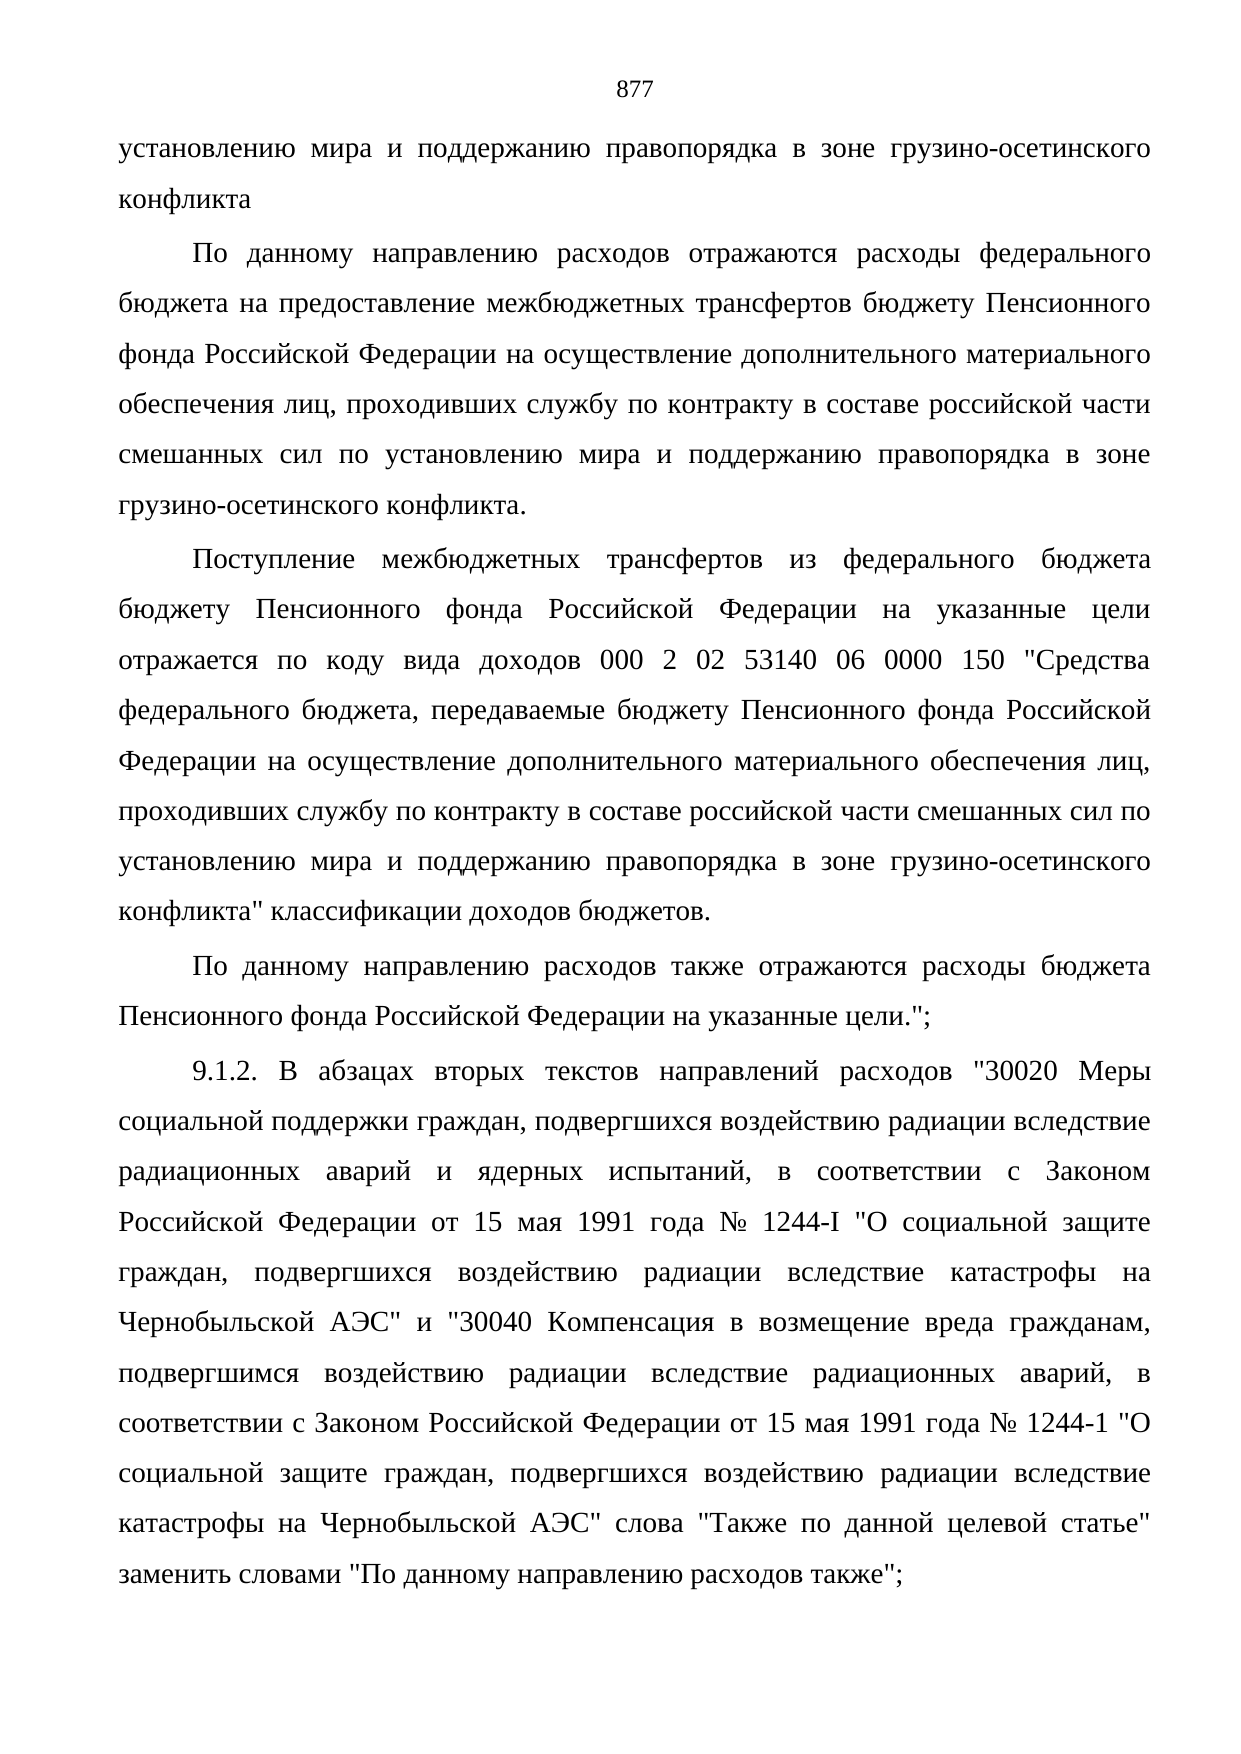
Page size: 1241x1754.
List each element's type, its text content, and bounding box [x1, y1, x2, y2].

text Поступление межбюджетных трансфертов из федерального бюджета бюджету Пенсионного фонда Российской Федерации на указанные цели отражается по коду вида доходов 000 2 02 53140 06 0000 150 "Средства федерального бюджета, передаваемые бюджету Пенсионного фонда Российской Федерации на осуществление дополнительного материального обеспечения лиц, проходивших службу по контракту в составе российской части смешанных сил по установлению мира и поддержанию правопорядка в зоне грузино-осетинского конфликта" классификации доходов бюджетов. [118, 541, 1152, 927]
text По данному направлению расходов также отражаются расходы бюджета Пенсионного фонда Российской Федерации на указанные цели."; [118, 948, 1152, 1032]
text 9.1.2. В абзацах вторых текстов направлений расходов "30020 Меры социальной поддержки граждан, подвергшихся воздействию радиации вследствие радиационных аварий и ядерных испытаний, в соответствии с Законом Российской Федерации от 15 мая 1991 года № 1244-I "О социальной защите граждан, подвергшихся воздействию радиации вследствие катастрофы на Чернобыльской АЭС" и "30040 Компенсация в возмещение вреда гражданам, подвергшимся воздействию радиации вследствие радиационных аварий, в соответствии с Законом Российской Федерации от 15 мая 1991 года № 1244-1 "О социальной защите граждан, подвергшихся воздействию радиации вследствие катастрофы на Чернобыльской АЭС" слова "Также по данной целевой статье" заменить словами "По данному направлению расходов также"; [118, 1053, 1152, 1589]
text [118, 131, 1152, 214]
text По данному направлению расходов отражаются расходы федерального бюджета на предоставление межбюджетных трансфертов бюджету Пенсионного фонда Российской Федерации на осуществление дополнительного материального обеспечения лиц, проходивших службу по контракту в составе российской части смешанных сил по установлению мира и поддержанию правопорядка в зоне грузино-осетинского конфликта. [118, 235, 1152, 520]
